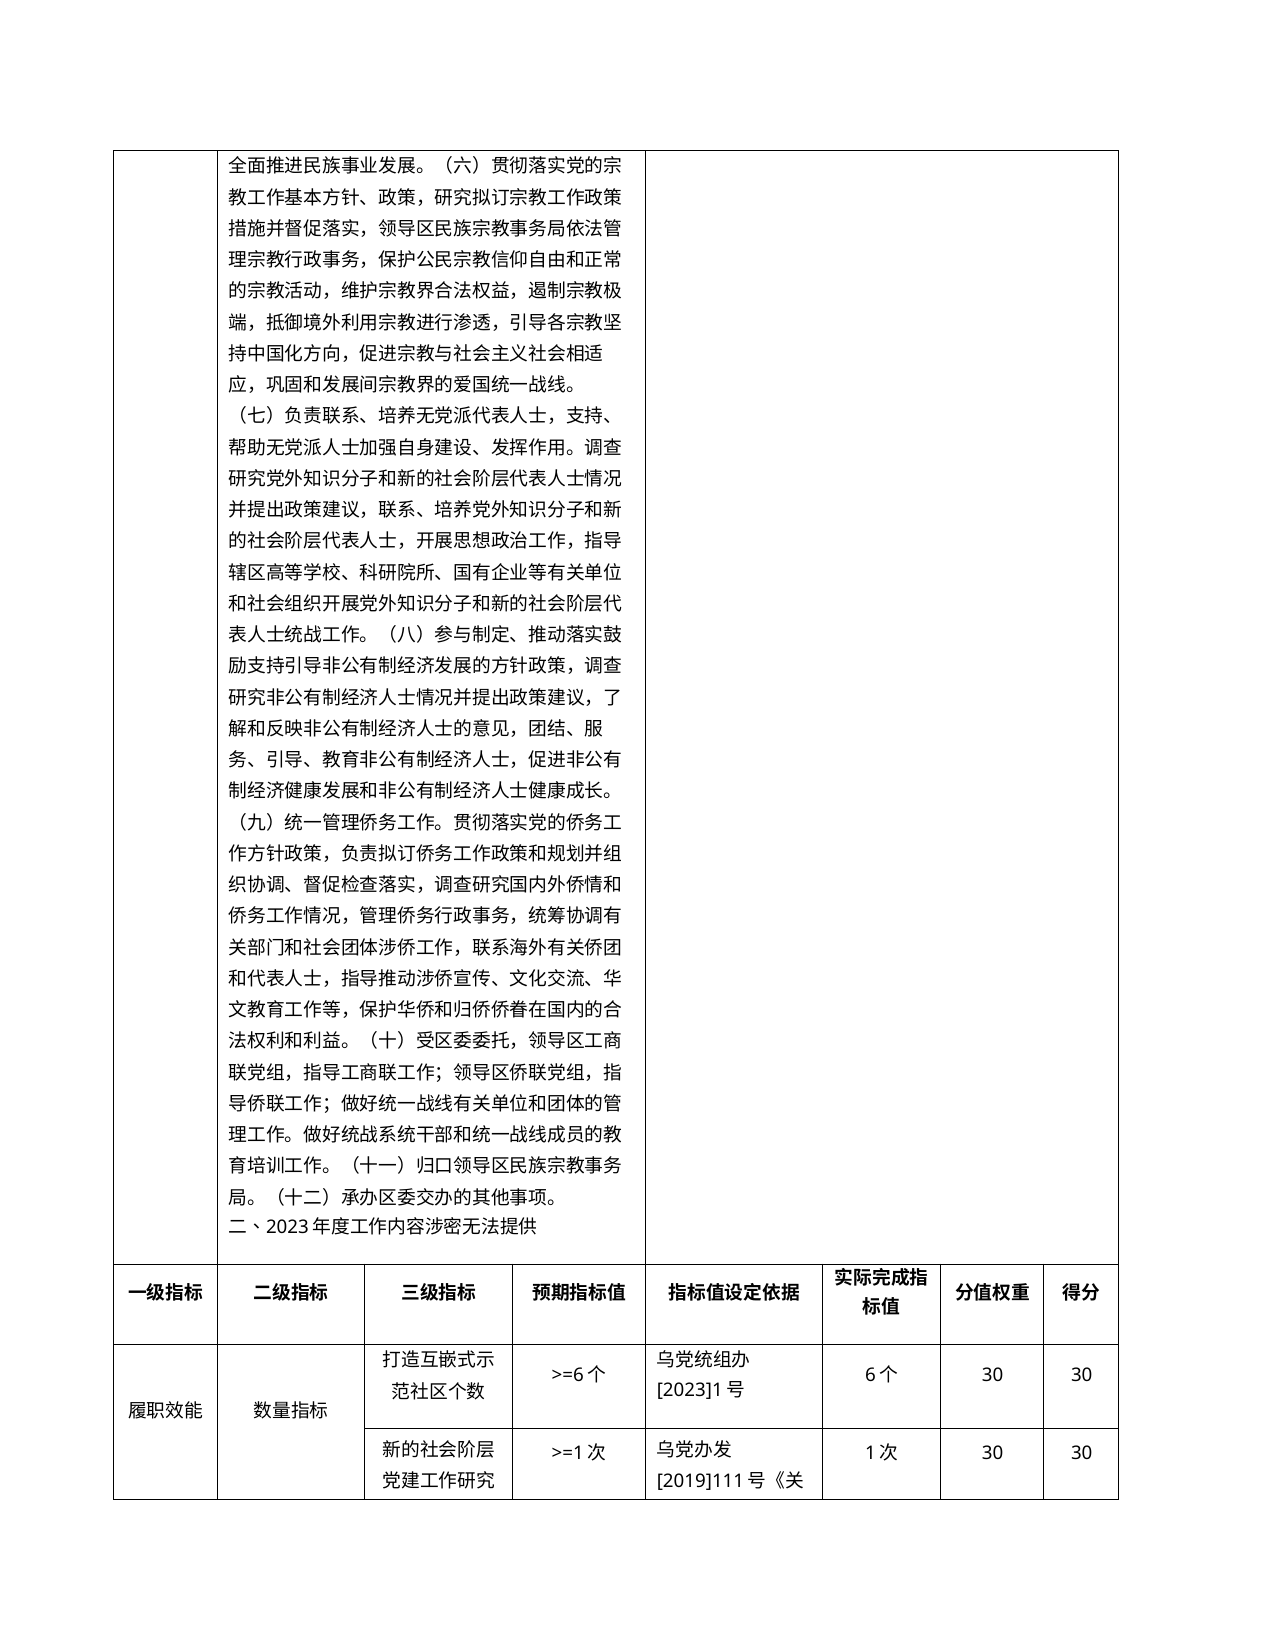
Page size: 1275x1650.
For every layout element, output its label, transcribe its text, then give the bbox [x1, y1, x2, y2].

table_cell 指标值设定依据 [646, 1265, 822, 1344]
table_cell 30 [1044, 1429, 1118, 1499]
table_cell 乌党统组办[2023]1号 [646, 1345, 822, 1428]
table_cell 30 [941, 1345, 1043, 1428]
table_cell >=1次 [513, 1429, 645, 1499]
table_cell 得分 [1044, 1265, 1118, 1344]
table_cell 1次 [823, 1429, 940, 1499]
table_cell 一级指标 [114, 1265, 217, 1344]
table_cell 新的社会阶层党建工作研究次数 [365, 1429, 512, 1499]
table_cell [646, 1429, 822, 1499]
table_cell 30 [941, 1429, 1043, 1499]
table_cell 数量指标 [218, 1345, 364, 1499]
table_cell >=6个 [513, 1345, 645, 1428]
table_cell 二级指标 [218, 1265, 364, 1344]
table_cell 30 [1044, 1345, 1118, 1428]
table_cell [646, 151, 1118, 1263]
table_cell 打造互嵌式示范社区个数 [365, 1345, 512, 1428]
table_cell 三级指标 [365, 1265, 512, 1344]
table_cell 分值权重 [941, 1265, 1043, 1344]
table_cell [218, 151, 645, 1263]
table_cell 履职效能 [114, 1345, 217, 1499]
table_cell 预期指标值 [513, 1265, 645, 1344]
table_cell 6个 [823, 1345, 940, 1428]
table_cell 实际完成指标值 [823, 1265, 940, 1344]
